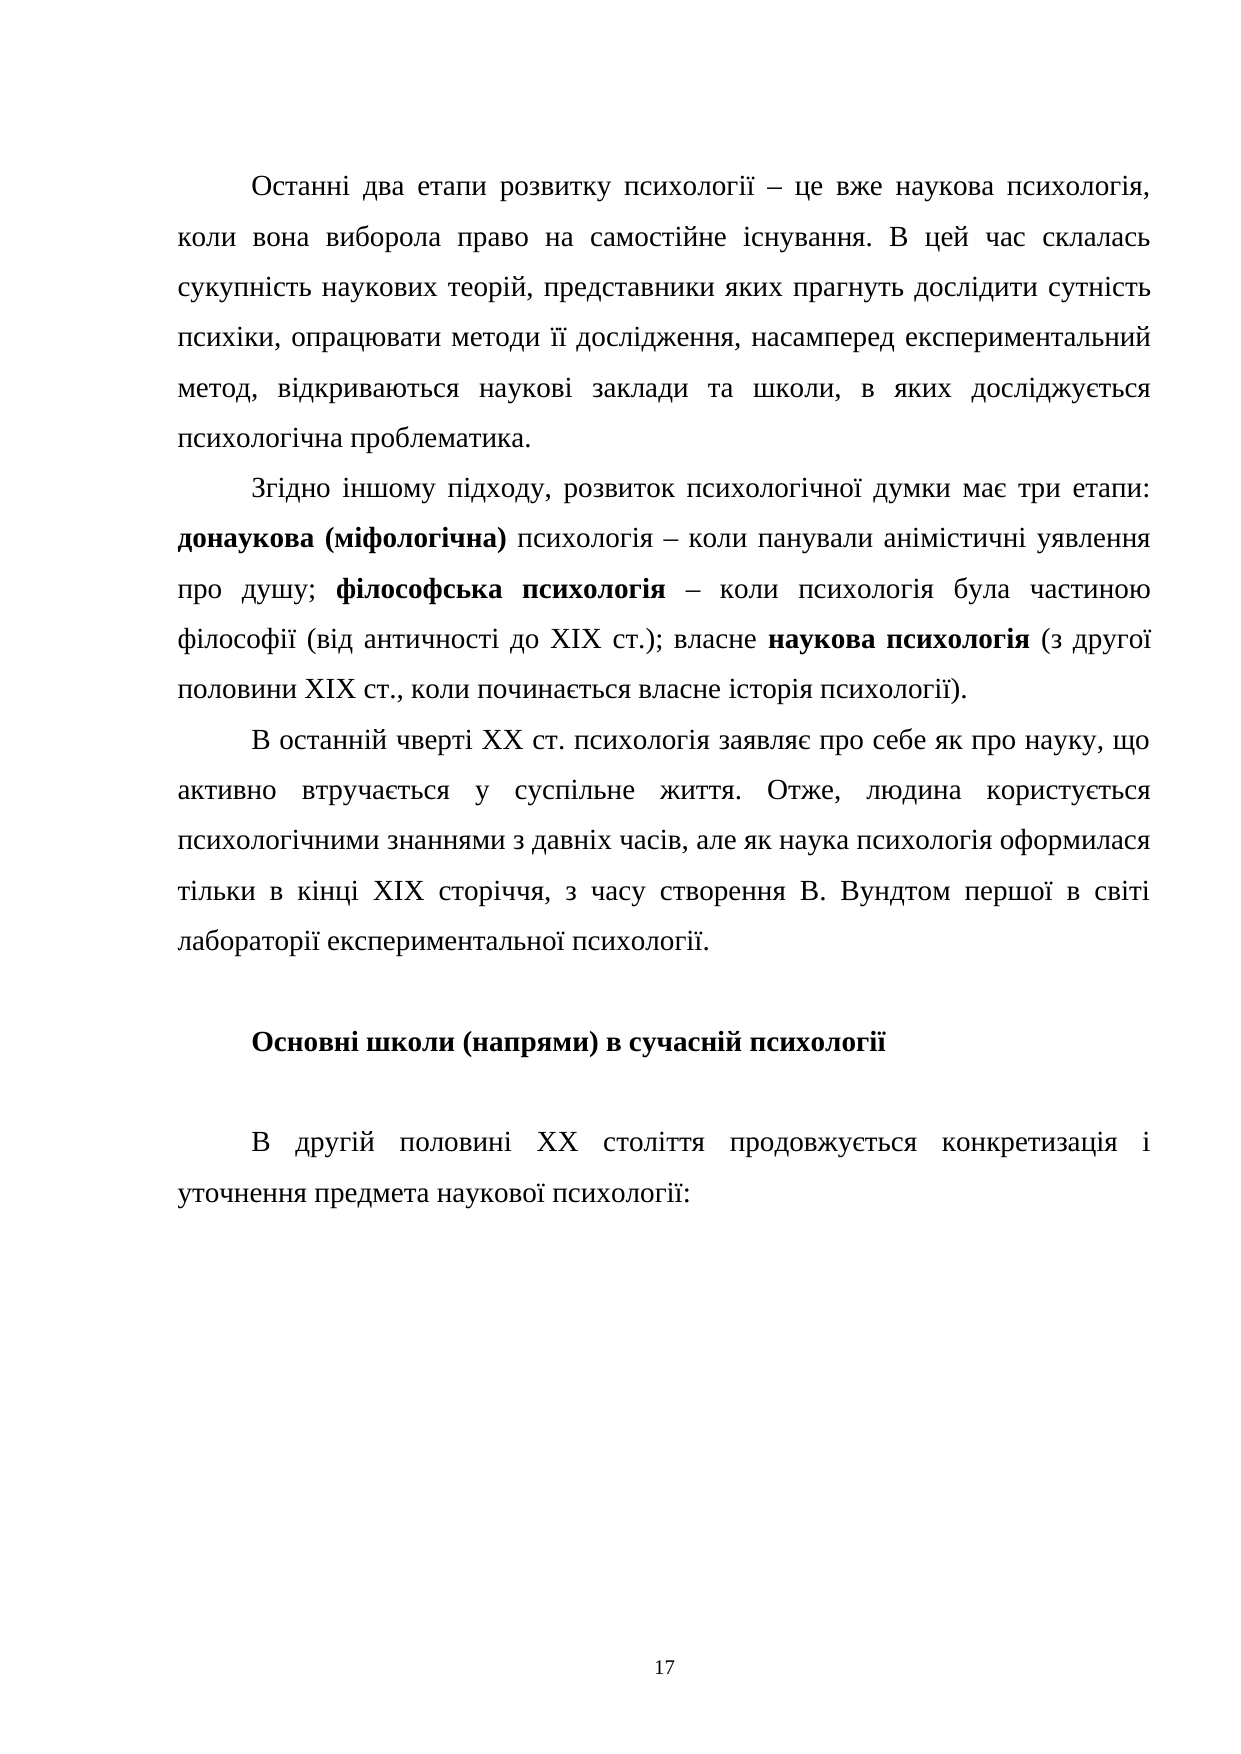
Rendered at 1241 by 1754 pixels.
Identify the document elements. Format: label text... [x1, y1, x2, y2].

text В другій половині ХХ століття продовжується конкретизація і уточнення предмета наукової психології: [177, 1124, 1152, 1208]
text Останні два етапи розвитку психології – це вже наукова психологія, коли вона виборола право на самостійне існування. В цей час склалась сукупність наукових теорій, представники яких прагнуть дослідити сутність психіки, опрацювати методи її дослідження, насамперед експериментальний метод, відкриваються наукові заклади та школи, в яких досліджується психологічна проблематика. [177, 168, 1152, 453]
text Основні школи (напрями) в сучасній психології [177, 1024, 1152, 1057]
text В останній чверті XX ст. психологія заявляє про себе як про науку, що активно втручається у суспільне життя. Отже, людина користується психологічними знаннями з давніх часів, але як наука психологія оформилася тільки в кінці ХІХ сторіччя, з часу створення В. Вундтом першої в світі лабораторії експериментальної психології. [177, 722, 1152, 957]
text Згідно іншому підходу, розвиток психологічної думки має три етапи: донаукова (міфологічна) психологія – коли панували анімістичні уявлення про душу; філософська психологія – коли психологія була частиною філософії (від античності до ХІХ ст.); власне наукова психологія (з другої половини ХІХ ст., коли починається власне історія психології). [177, 470, 1152, 705]
